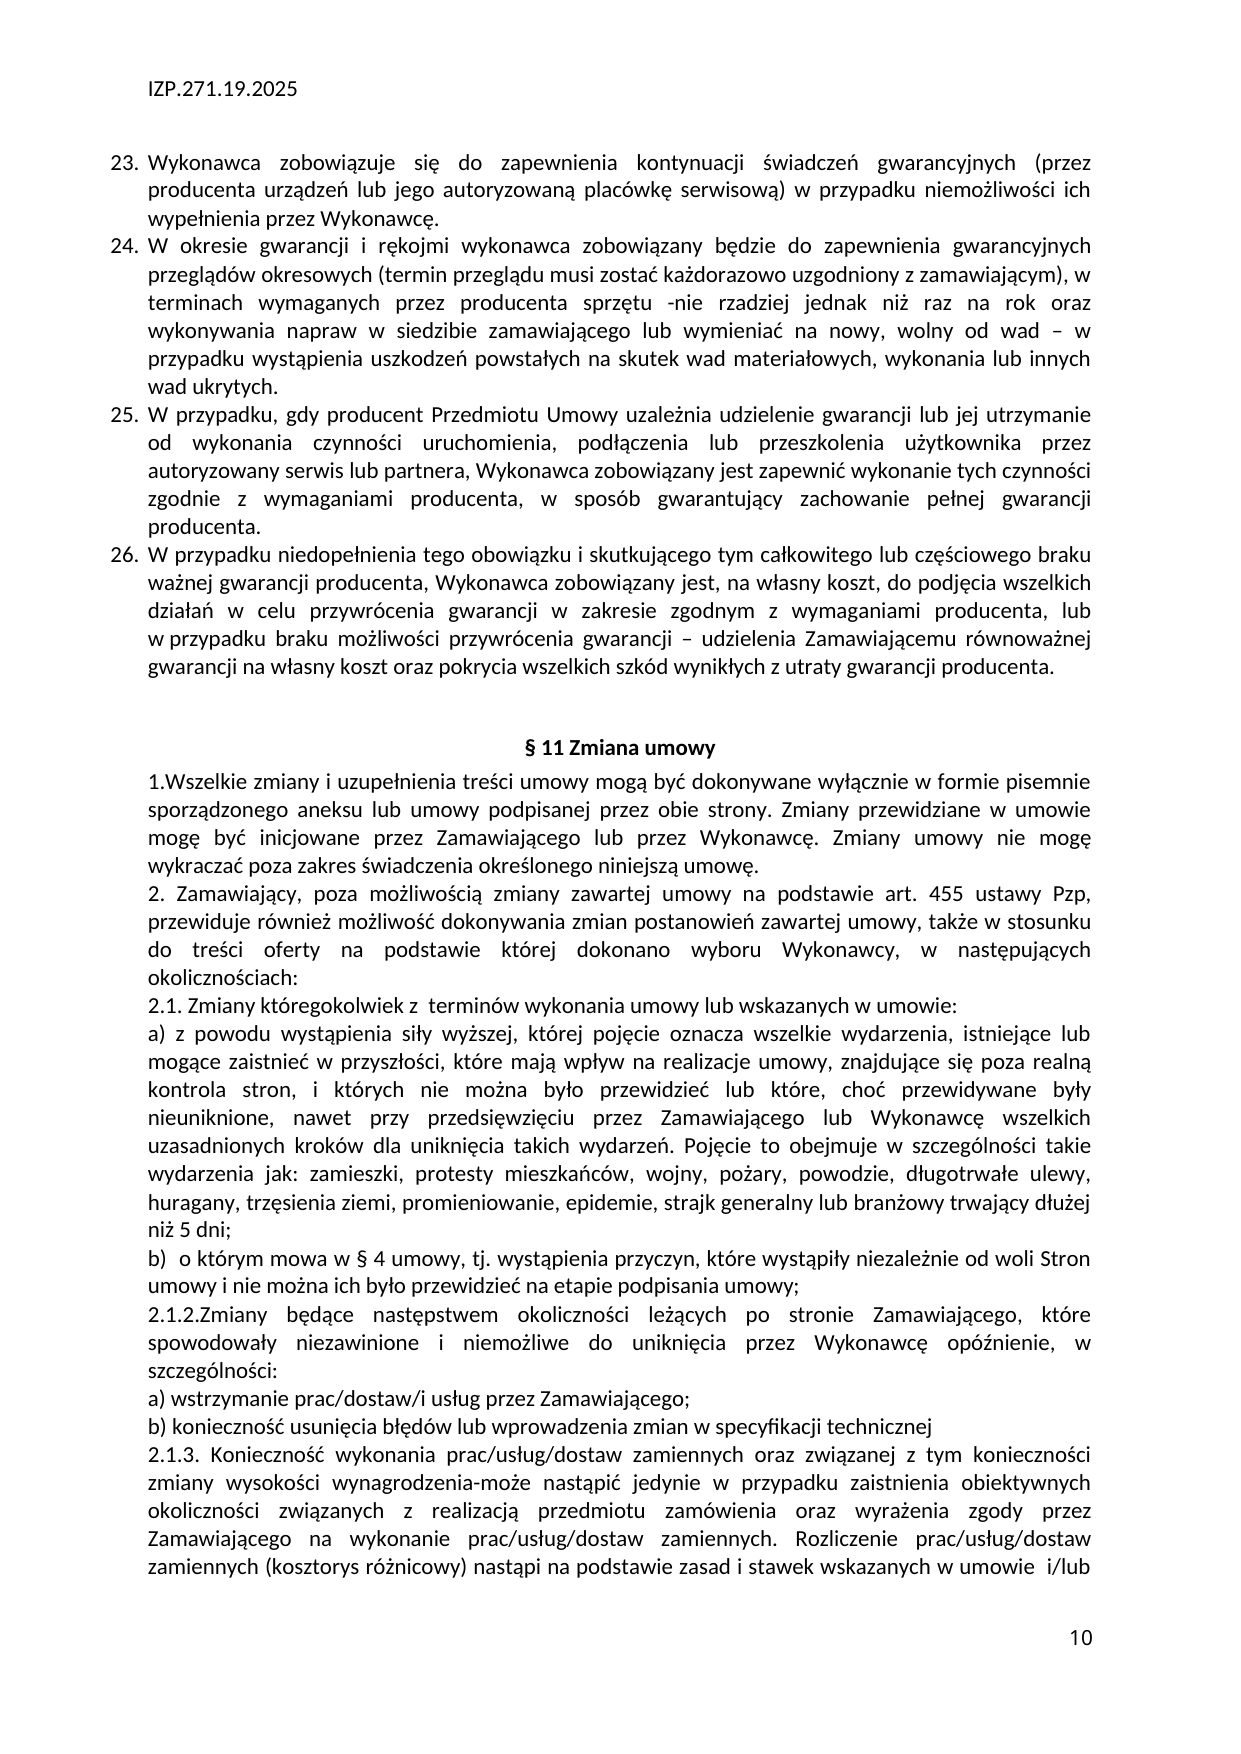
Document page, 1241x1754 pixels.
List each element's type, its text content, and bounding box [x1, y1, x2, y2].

list b) o którym mowa w § 4 umowy, tj. wystąpienia przyczyn, które wystąpiły niezależnie od woli Stron umowy i nie można ich było przewidzieć na etapie podpisania umowy; [148, 1244, 1093, 1300]
list 2.1. Zmiany któregokolwiek z terminów wykonania umowy lub wskazanych w umowie: [148, 991, 1093, 1019]
list a) z powodu wystąpienia siły wyższej, której pojęcie oznacza wszelkie wydarzenia, istniejące lub mogące zaistnieć w przyszłości, które mają wpływ na realizacje umowy, znajdujące się poza realną kontrola stron, i których nie można było przewidzieć lub które, choć przewidywane były nieuniknione, nawet przy przedsięwzięciu przez Zamawiającego lub Wykonawcę wszelkich uzasadnionych kroków dla uniknięcia takich wydarzeń. Pojęcie to obejmuje w szczególności takie wydarzenia jak: zamieszki, protesty mieszkańców, wojny, pożary, powodzie, długotrwałe ulewy, huragany, trzęsienia ziemi, promieniowanie, epidemie, strajk generalny lub branżowy trwający dłużej niż 5 dni; [148, 1019, 1093, 1244]
subtitle § 11 Zmiana umowy [148, 733, 1093, 761]
list 1.Wszelkie zmiany i uzupełnienia treści umowy mogą być dokonywane wyłącznie w formie pisemnie sporządzonego aneksu lub umowy podpisanej przez obie strony. Zmiany przewidziane w umowie mogę być inicjowane przez Zamawiającego lub przez Wykonawcę. Zmiany umowy nie mogę wykraczać poza zakres świadczenia określonego niniejszą umowę. [148, 767, 1093, 879]
list a) wstrzymanie prac/dostaw/i usług przez Zamawiającego; [148, 1384, 1093, 1412]
list W przypadku niedopełnienia tego obowiązku i skutkującego tym całkowitego lub częściowego braku ważnej gwarancji producenta, Wykonawca zobowiązany jest, na własny koszt, do podjęcia wszelkich działań w celu przywrócenia gwarancji w zakresie zgodnym z wymaganiami producenta, lub w przypadku braku możliwości przywrócenia gwarancji – udzielenia Zamawiającemu równoważnej gwarancji na własny koszt oraz pokrycia wszelkich szkód wynikłych z utraty gwarancji producenta. [110, 540, 1093, 680]
list b) konieczność usunięcia błędów lub wprowadzenia zmian w specyfikacji technicznej [148, 1412, 1093, 1440]
list 2. Zamawiający, poza możliwością zmiany zawartej umowy na podstawie art. 455 ustawy Pzp, przewiduje również możliwość dokonywania zmian postanowień zawartej umowy, także w stosunku do treści oferty na podstawie której dokonano wyboru Wykonawcy, w następujących okolicznościach: [148, 879, 1093, 991]
list Wykonawca zobowiązuje się do zapewnienia kontynuacji świadczeń gwarancyjnych (przez producenta urządzeń lub jego autoryzowaną placówkę serwisową) w przypadku niemożliwości ich wypełnienia przez Wykonawcę. [110, 148, 1093, 232]
list W przypadku, gdy producent Przedmiotu Umowy uzależnia udzielenie gwarancji lub jej utrzymanie od wykonania czynności uruchomienia, podłączenia lub przeszkolenia użytkownika przez autoryzowany serwis lub partnera, Wykonawca zobowiązany jest zapewnić wykonanie tych czynności zgodnie z wymaganiami producenta, w sposób gwarantujący zachowanie pełnej gwarancji producenta. [110, 400, 1093, 540]
list W okresie gwarancji i rękojmi wykonawca zobowiązany będzie do zapewnienia gwarancyjnych przeglądów okresowych (termin przeglądu musi zostać każdorazowo uzgodniony z zamawiającym), w terminach wymaganych przez producenta sprzętu -nie rzadziej jednak niż raz na rok oraz wykonywania napraw w siedzibie zamawiającego lub wymieniać na nowy, wolny od wad – w przypadku wystąpienia uszkodzeń powstałych na skutek wad materiałowych, wykonania lub innych wad ukrytych. [110, 232, 1093, 400]
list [148, 1440, 1093, 1580]
list 2.1.2.Zmiany będące następstwem okoliczności leżących po stronie Zamawiającego, które spowodowały niezawinione i niemożliwe do uniknięcia przez Wykonawcę opóźnienie, w szczególności: [148, 1300, 1093, 1384]
